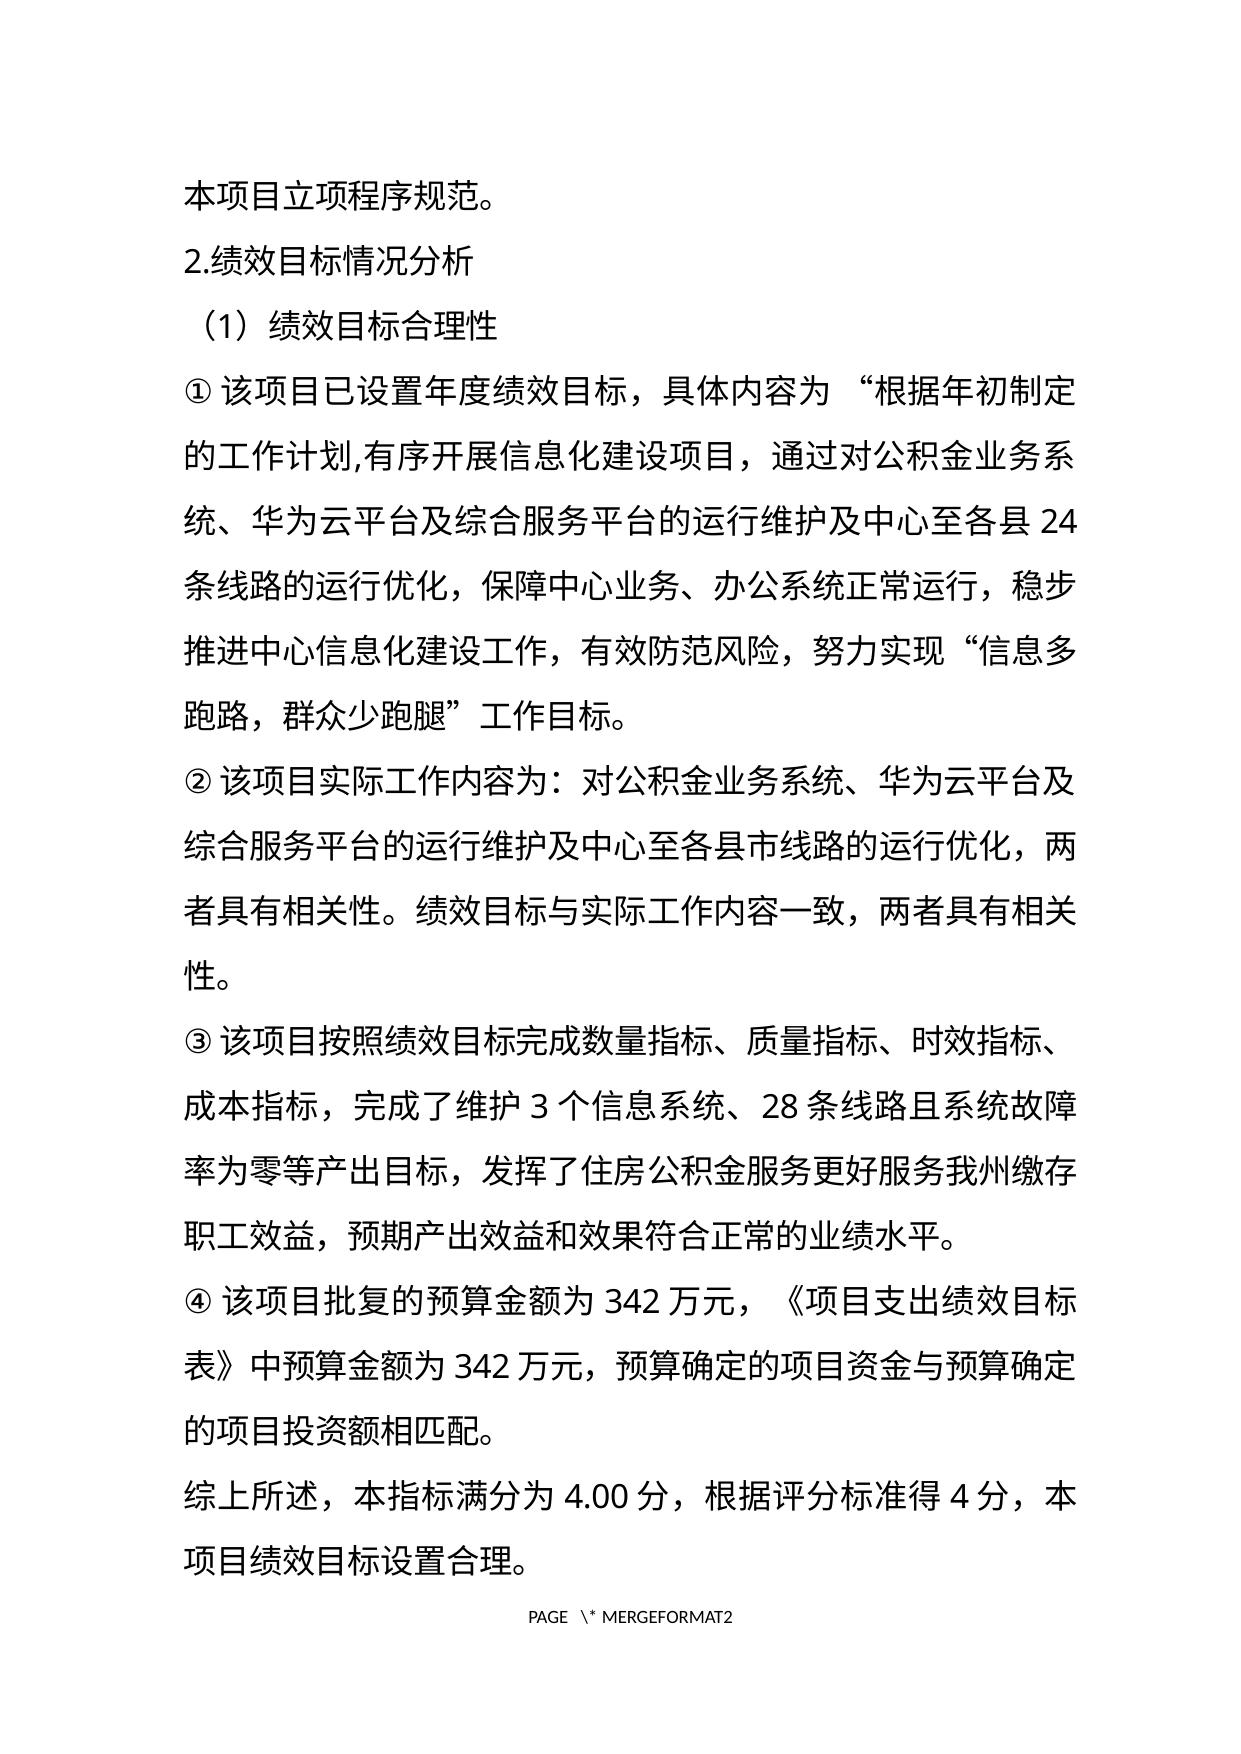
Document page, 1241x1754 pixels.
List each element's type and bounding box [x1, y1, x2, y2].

text [183, 162, 1078, 1592]
